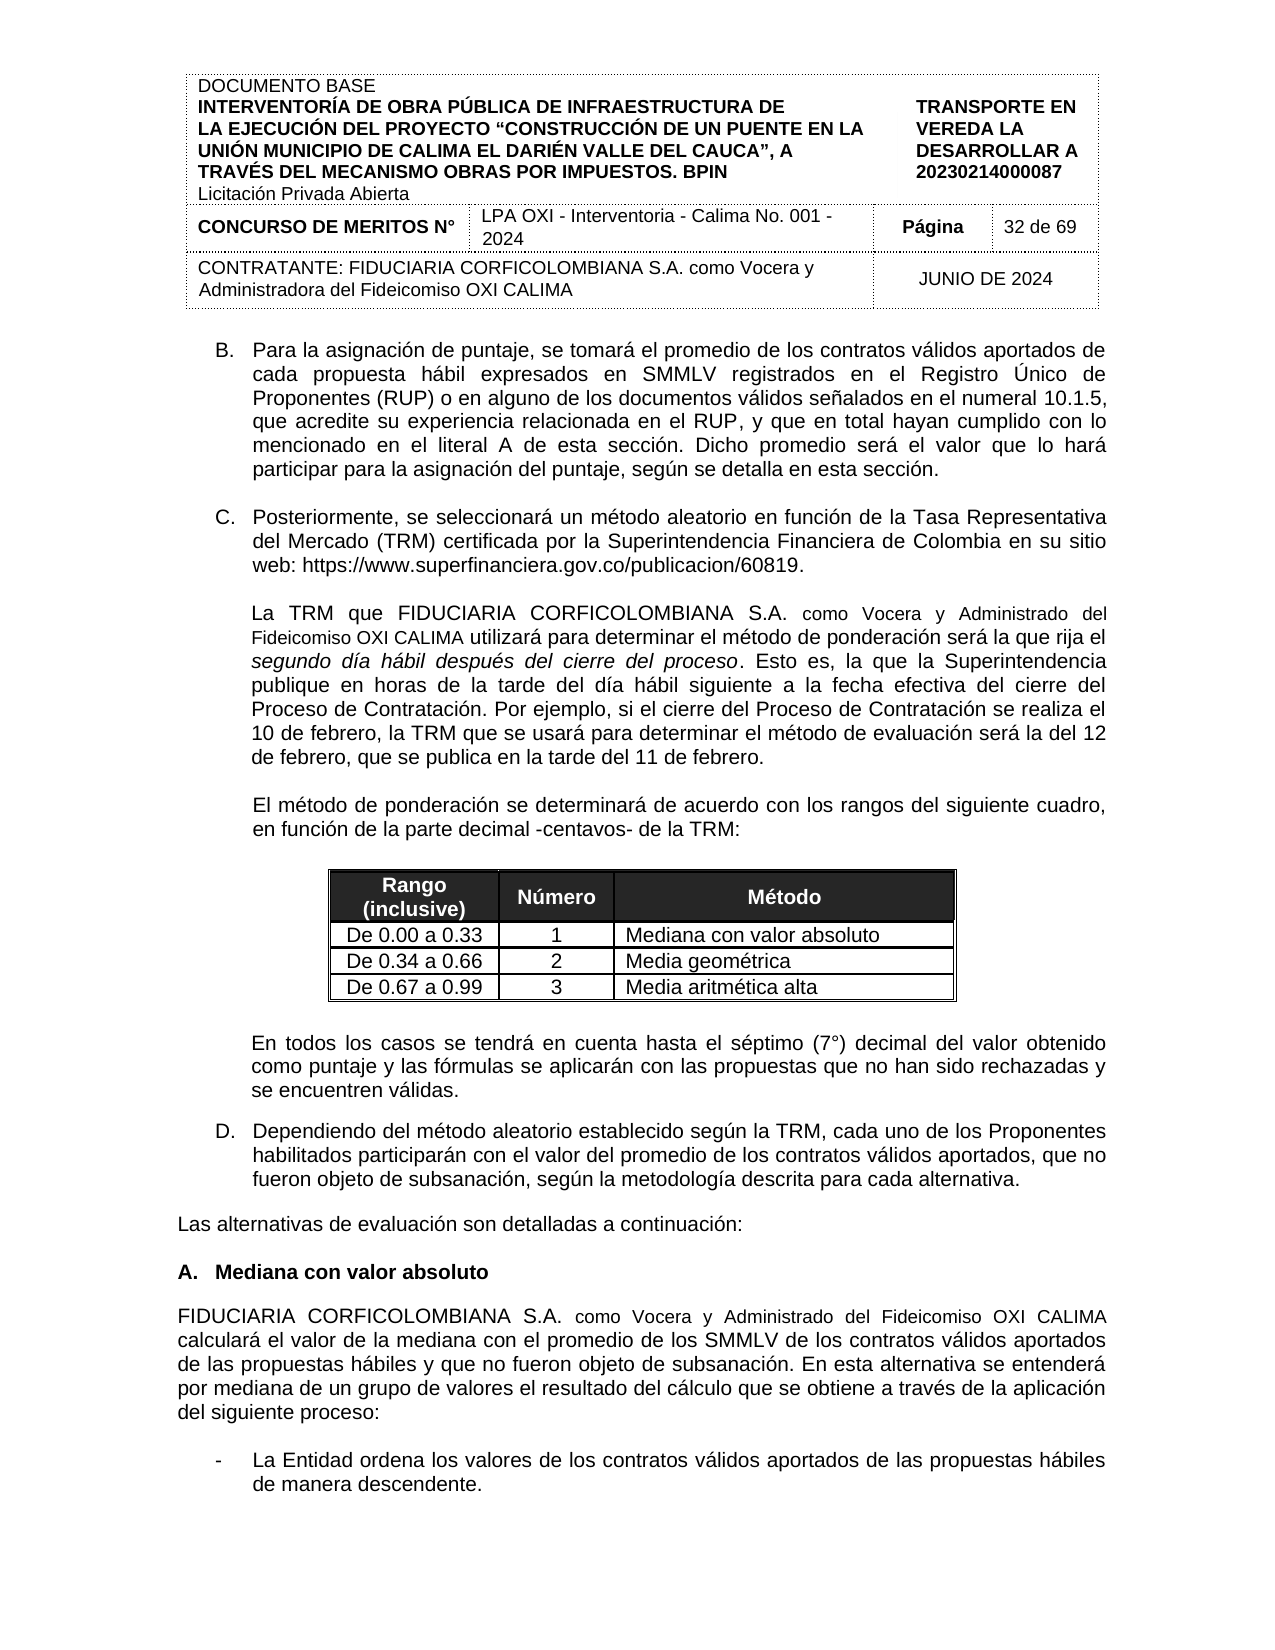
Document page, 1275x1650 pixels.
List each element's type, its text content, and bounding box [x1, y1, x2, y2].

table_cell De 0.00 a 0.33 [331, 923, 498, 946]
table_header Método [615, 873, 953, 920]
list La Entidad ordena los valores de los contratos válidos aportados de las propuestas hábiles de manera descendente. [215, 1448, 1107, 1496]
table_header Rango (inclusive) [331, 873, 498, 920]
text Las alternativas de evaluación son detalladas a continuación: [177, 1212, 1107, 1236]
list Para la asignación de puntaje, se tomará el promedio de los contratos válidos aportados de cada propuesta hábil expresados en SMMLV registrados en el Registro Único de Proponentes (RUP) o en alguno de los documentos válidos señalados en el numeral 10.1.5, que acredite su experiencia relacionada en el RUP, y que en total hayan cumplido con lo mencionado en el literal A de esta sección. Dicho promedio será el valor que lo hará participar para la asignación del puntaje, según se detalla en esta sección. [215, 337, 1107, 481]
list Dependiendo del método aleatorio establecido según la TRM, cada uno de los Proponentes habilitados participarán con el valor del promedio de los contratos válidos aportados, que no fueron objeto de subsanación, según la metodología descrita para cada alternativa. [215, 1119, 1107, 1191]
table_cell Mediana con valor absoluto [615, 923, 953, 946]
table_cell 1 [500, 923, 613, 946]
text En todos los casos se tendrá en cuenta hasta el séptimo (7°) decimal del valor obtenido como puntaje y las fórmulas se aplicarán con las propuestas que no han sido rechazadas y se encuentren válidas. [251, 1030, 1107, 1102]
table_cell 2 [500, 949, 613, 972]
table_header Número [500, 873, 613, 920]
table_cell De 0.34 a 0.66 [331, 949, 498, 972]
text La TRM que FIDUCIARIA CORFICOLOMBIANA S.A. como Vocera y Administrado del Fideicomiso OXI CALIMA utilizará para determinar el método de ponderación será la que rija el segundo día hábil después del cierre del proceso. Esto es, la que la Superintendencia publique en horas de la tarde del día hábil siguiente a la fecha efectiva del cierre del Proceso de Contratación. Por ejemplo, si el cierre del Proceso de Contratación se realiza el 10 de febrero, la TRM que se usará para determinar el método de evaluación será la del 12 de febrero, que se publica en la tarde del 11 de febrero. [251, 601, 1107, 769]
table_cell De 0.67 a 0.99 [331, 975, 498, 998]
table_cell Media aritmética alta [615, 975, 953, 998]
list Mediana con valor absoluto [177, 1259, 1107, 1283]
list Posteriormente, se seleccionará un método aleatorio en función de la Tasa Representativa del Mercado (TRM) certificada por la Superintendencia Financiera de Colombia en su sitio web: https://www.superfinanciera.gov.co/publicacion/60819. [215, 505, 1107, 577]
text FIDUCIARIA CORFICOLOMBIANA S.A. como Vocera y Administrado del Fideicomiso OXI CALIMA calculará el valor de la mediana con el promedio de los SMMLV de los contratos válidos aportados de las propuestas hábiles y que no fueron objeto de subsanación. En esta alternativa se entenderá por mediana de un grupo de valores el resultado del cálculo que se obtiene a través de la aplicación del siguiente proceso: [177, 1304, 1107, 1424]
table_cell 3 [500, 975, 613, 998]
text El método de ponderación se determinará de acuerdo con los rangos del siguiente cuadro, en función de la parte decimal -centavos- de la TRM: [252, 793, 1107, 841]
table_cell Media geométrica [615, 949, 953, 972]
